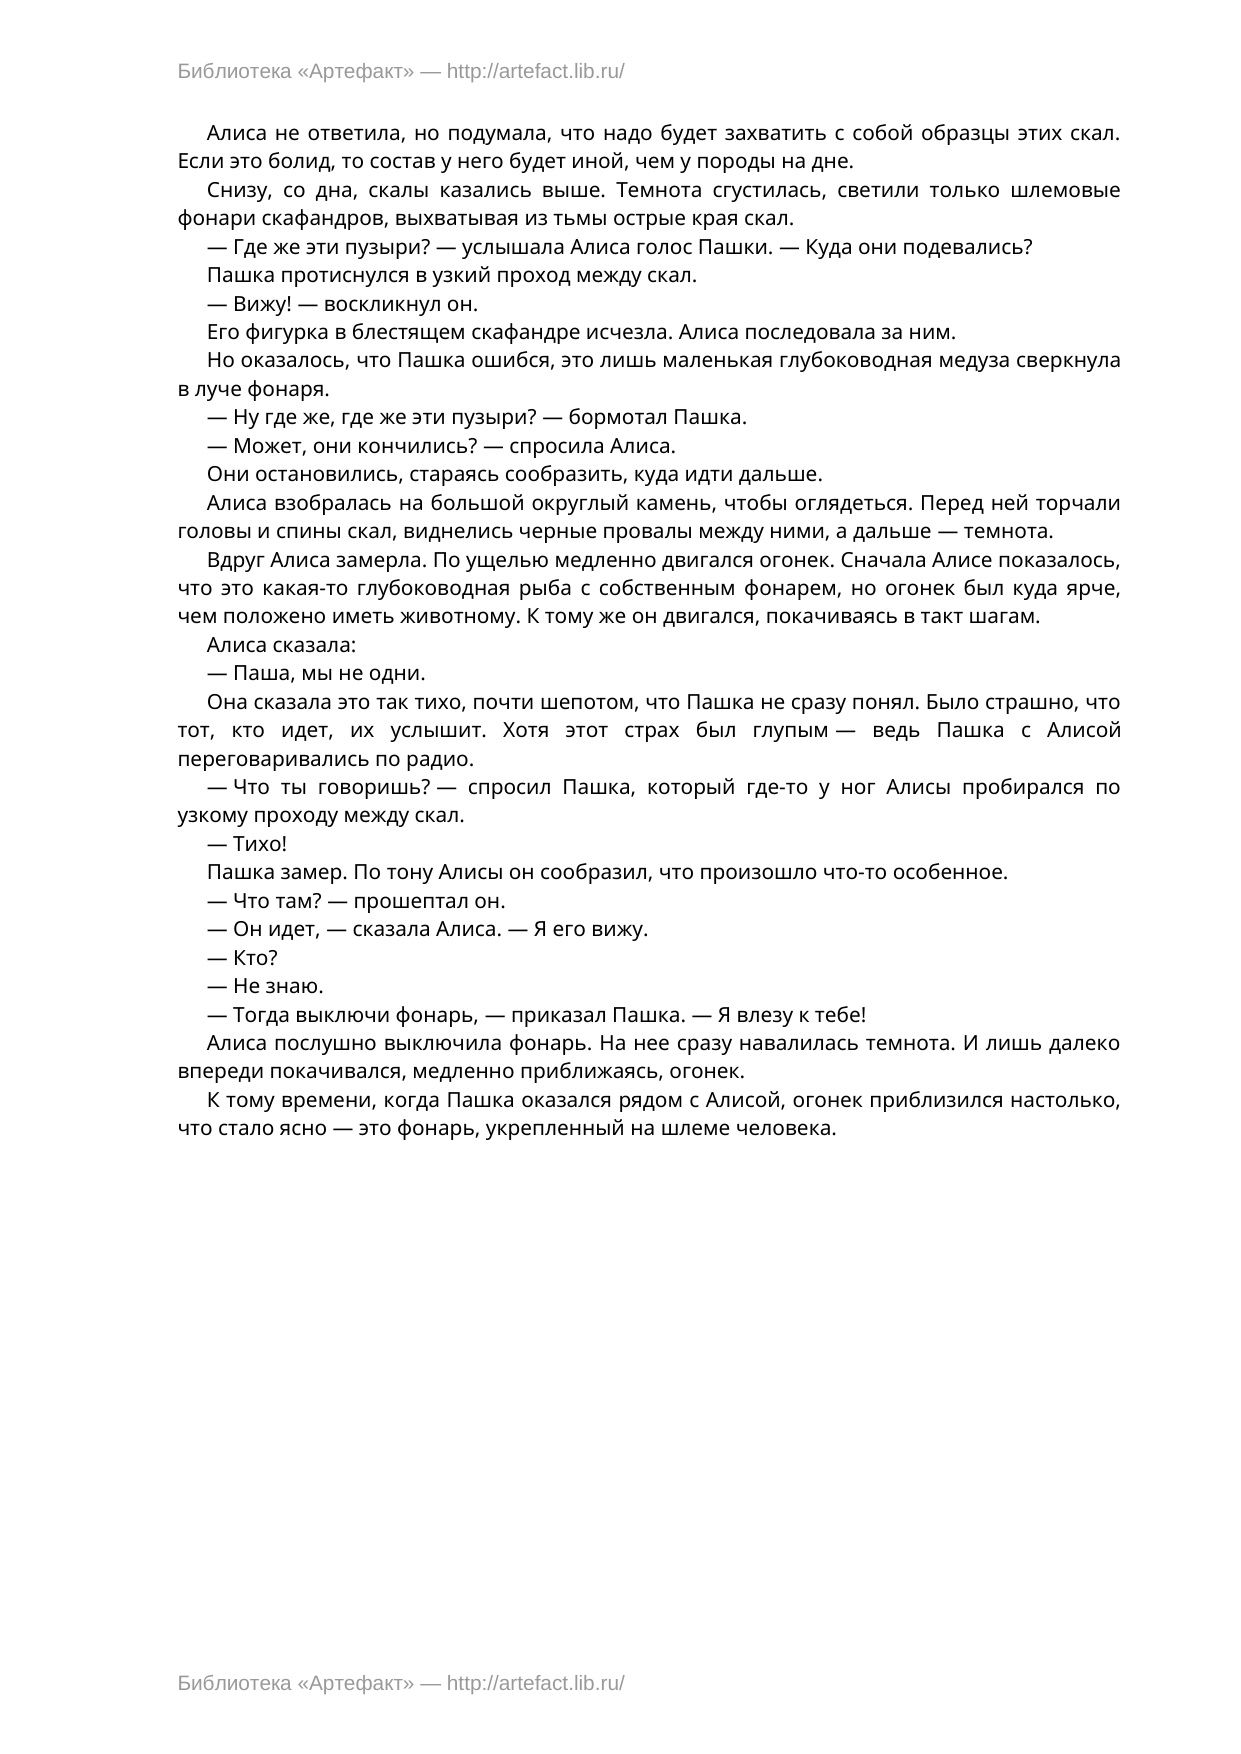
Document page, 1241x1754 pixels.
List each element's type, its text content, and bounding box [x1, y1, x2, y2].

text Пашка замер. По тону Алисы он сообразил, что произошло что-то особенное. [177, 857, 1122, 886]
text Алиса не ответила, но подумала, что надо будет захватить с собой образцы этих скал. Если это болид, то состав у него будет иной, чем у породы на дне. [177, 118, 1122, 175]
text — Тогда выключи фонарь, — приказал Пашка. — Я влезу к тебе! [177, 1000, 1122, 1028]
text — Где же эти пузыри? — услышала Алиса голос Пашки. — Куда они подевались? [177, 232, 1122, 260]
text — Ну где же, где же эти пузыри? — бормотал Пашка. [177, 402, 1122, 431]
text Алиса послушно выключила фонарь. На нее сразу навалилась темнота. И лишь далеко впереди покачивался, медленно приближаясь, огонек. [177, 1028, 1122, 1085]
text — Вижу! — воскликнул он. [177, 289, 1122, 317]
text Она сказала это так тихо, почти шепотом, что Пашка не сразу понял. Было страшно, что тот, кто идет, их услышит. Хотя этот страх был глупым — ведь Пашка с Алисой переговаривались по радио. [177, 687, 1122, 772]
text — Что ты говоришь? — спросил Пашка, который где-то у ног Алисы пробирался по узкому проходу между скал. [177, 772, 1122, 829]
text Они остановились, стараясь сообразить, куда идти дальше. [177, 459, 1122, 488]
text Снизу, со дна, скалы казались выше. Темнота сгустилась, светили только шлемовые фонари скафандров, выхватывая из тьмы острые края скал. [177, 175, 1122, 232]
text Пашка протиснулся в узкий проход между скал. [177, 260, 1122, 289]
text — Кто? [177, 943, 1122, 971]
text Но оказалось, что Пашка ошибся, это лишь маленькая глубоководная медуза сверкнула в луче фонаря. [177, 346, 1122, 402]
text — Он идет, — сказала Алиса. — Я его вижу. [177, 914, 1122, 943]
text Алиса сказала: [177, 630, 1122, 658]
text — Паша, мы не одни. [177, 658, 1122, 687]
text Вдруг Алиса замерла. По ущелью медленно двигался огонек. Сначала Алисе показалось, что это какая-то глубоководная рыба с собственным фонарем, но огонек был куда ярче, чем положено иметь животному. К тому же он двигался, покачиваясь в такт шагам. [177, 545, 1122, 630]
text — Тихо! [177, 829, 1122, 857]
text — Что там? — прошептал он. [177, 886, 1122, 914]
text — Не знаю. [177, 971, 1122, 1000]
text Алиса взобралась на большой округлый камень, чтобы оглядеться. Перед ней торчали головы и спины скал, виднелись черные провалы между ними, а дальше — темнота. [177, 488, 1122, 545]
text К тому времени, когда Пашка оказался рядом с Алисой, огонек приблизился настолько, что стало ясно — это фонарь, укрепленный на шлеме человека. [177, 1085, 1122, 1142]
text Его фигурка в блестящем скафандре исчезла. Алиса последовала за ним. [177, 317, 1122, 346]
text — Может, они кончились? — спросила Алиса. [177, 431, 1122, 459]
